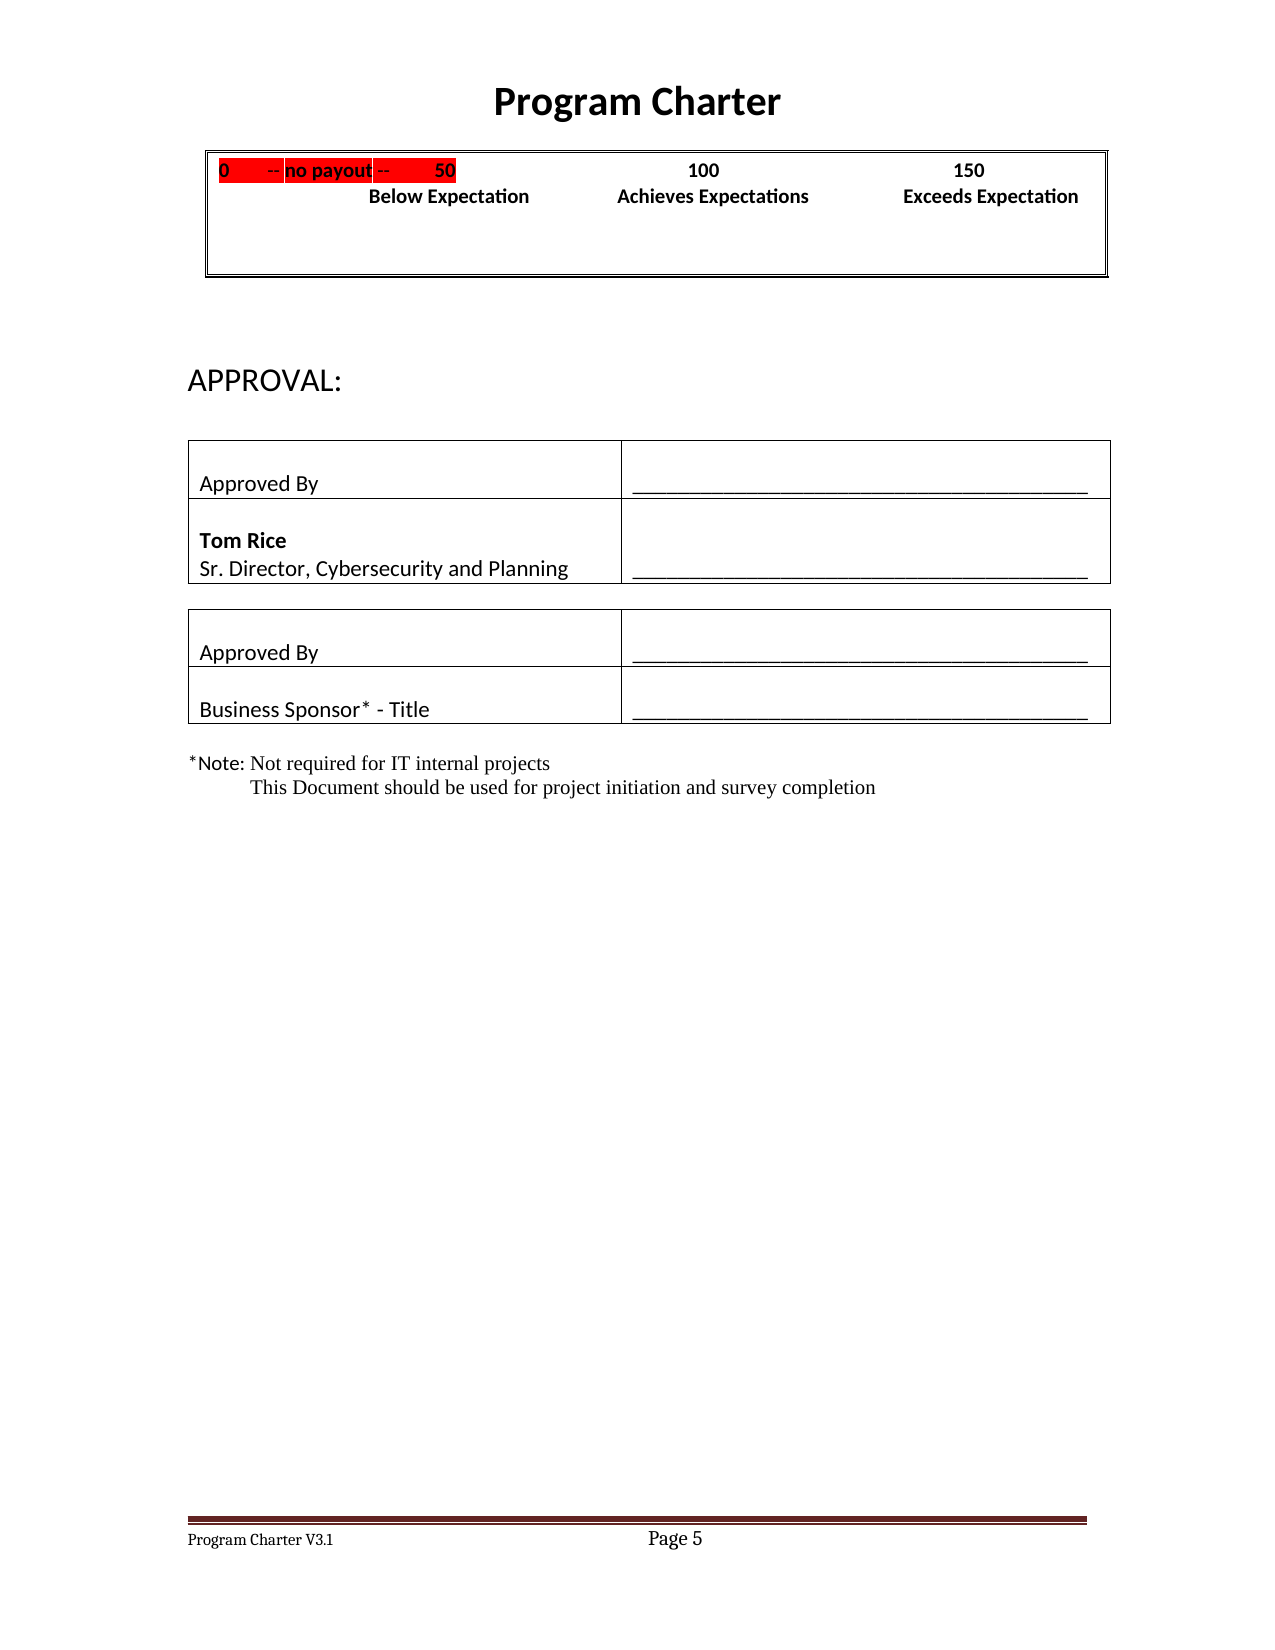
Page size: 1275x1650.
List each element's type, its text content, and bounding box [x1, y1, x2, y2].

text APPROVAL: [187, 359, 1087, 400]
text This Document should be used for project initiation and survey completion [187, 775, 1087, 799]
table_cell ________________________________________ [622, 499, 1110, 583]
table_cell Business Sponsor* - Title [189, 667, 621, 723]
table_cell Tom Rice Sr. Director, Cybersecurity and Planning [189, 499, 621, 583]
table_header Approved By [189, 610, 621, 666]
table_header ________________________________________ [622, 610, 1110, 666]
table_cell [208, 153, 1105, 274]
table_header ________________________________________ [622, 441, 1110, 497]
table_cell ________________________________________ [622, 667, 1110, 723]
table_header Approved By [189, 441, 621, 497]
text *Note: Not required for IT internal projects [187, 750, 1087, 775]
